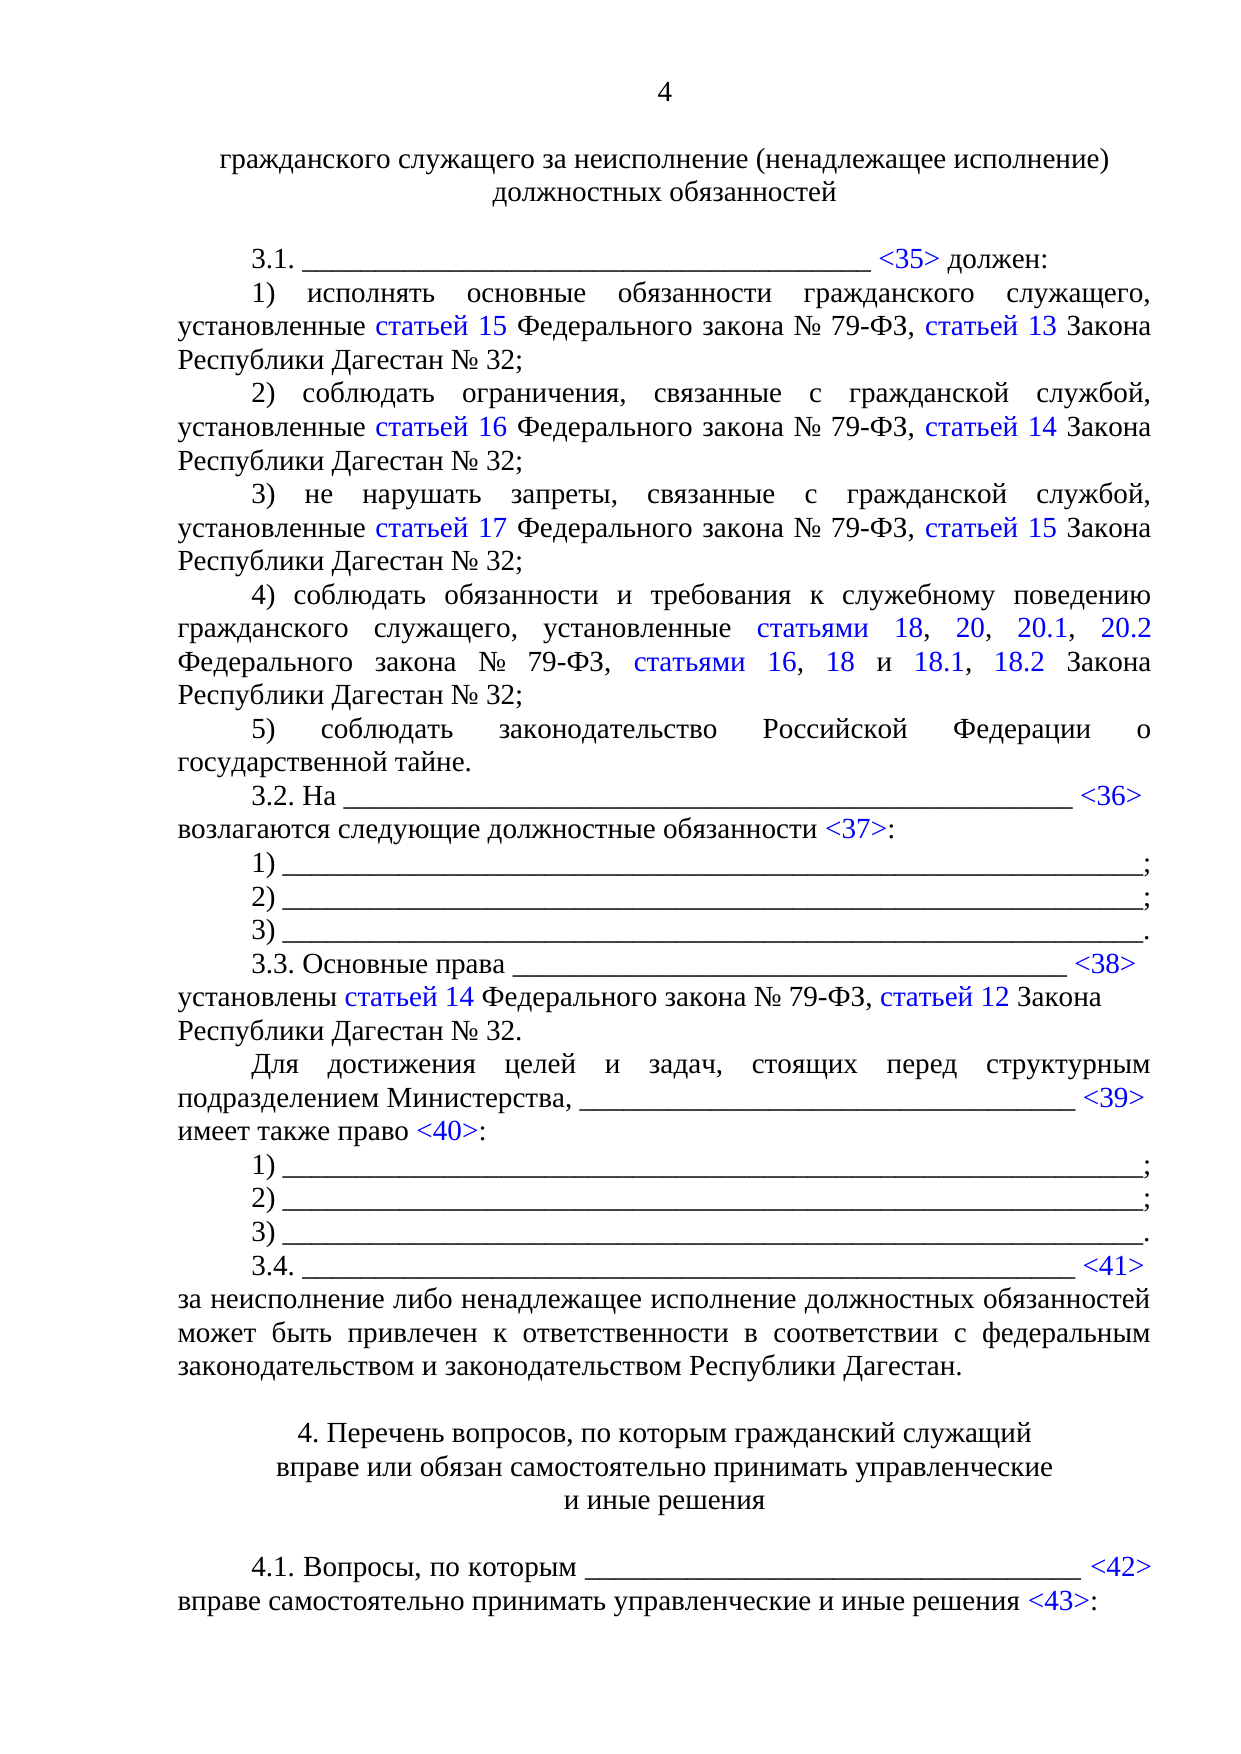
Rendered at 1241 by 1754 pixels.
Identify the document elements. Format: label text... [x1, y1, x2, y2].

text 2) ___________________________________________________________; [177, 1181, 1152, 1214]
text 3) ___________________________________________________________. [177, 912, 1152, 946]
text 4. Перечень вопросов, по которым гражданский служащий [177, 1415, 1152, 1449]
text 4.1. Вопросы, по которым __________________________________ <42> вправе самостоятельно принимать управленческие и иные решения <43>: [177, 1549, 1152, 1617]
text 3.2. На __________________________________________________ <36> [177, 778, 1152, 812]
text Для достижения целей и задач, стоящих перед структурным подразделением Министерства, __________________________________ <39> [177, 1046, 1152, 1113]
text возлагаются следующие должностные обязанности <37>: [177, 812, 1152, 845]
text 5) соблюдать законодательство Российской Федерации о государственной тайне. [177, 711, 1152, 778]
text за неисполнение либо ненадлежащее исполнение должностных обязанностей может быть привлечен к ответственности в соответствии с федеральным законодательством и законодательством Республики Дагестан. [177, 1281, 1152, 1382]
text 3) ___________________________________________________________. [177, 1214, 1152, 1248]
text 3.1. _______________________________________ <35> должен: [177, 241, 1152, 275]
text 4) соблюдать обязанности и требования к служебному поведению гражданского служащего, установленные статьями 18, 20, 20.1, 20.2 Федерального закона № 79-ФЗ, статьями 16, 18 и 18.1, 18.2 Закона Республики Дагестан № 32; [177, 577, 1152, 711]
text 1) исполнять основные обязанности гражданского служащего, установленные статьей 15 Федерального закона № 79-ФЗ, статьей 13 Закона Республики Дагестан № 32; [177, 275, 1152, 376]
text 2) соблюдать ограничения, связанные с гражданской службой, установленные статьей 16 Федерального закона № 79-ФЗ, статьей 14 Закона Республики Дагестан № 32; [177, 376, 1152, 476]
text 1) ___________________________________________________________; [177, 1147, 1152, 1181]
text гражданского служащего за неисполнение (ненадлежащее исполнение) должностных обязанностей [177, 141, 1152, 208]
text вправе или обязан самостоятельно принимать управленческие [177, 1449, 1152, 1482]
text имеет также право <40>: [177, 1113, 1152, 1147]
text 2) ___________________________________________________________; [177, 879, 1152, 912]
text 3.4. _____________________________________________________ <41> [177, 1248, 1152, 1281]
text Республики Дагестан № 32. [177, 1013, 1152, 1046]
text 3) не нарушать запреты, связанные с гражданской службой, установленные статьей 17 Федерального закона № 79-ФЗ, статьей 15 Закона Республики Дагестан № 32; [177, 476, 1152, 577]
text 1) ___________________________________________________________; [177, 845, 1152, 879]
text и иные решения [177, 1482, 1152, 1516]
text 3.3. Основные права ______________________________________ <38> [177, 946, 1152, 979]
text установлены статьей 14 Федерального закона № 79-ФЗ, статьей 12 Закона [177, 979, 1152, 1013]
